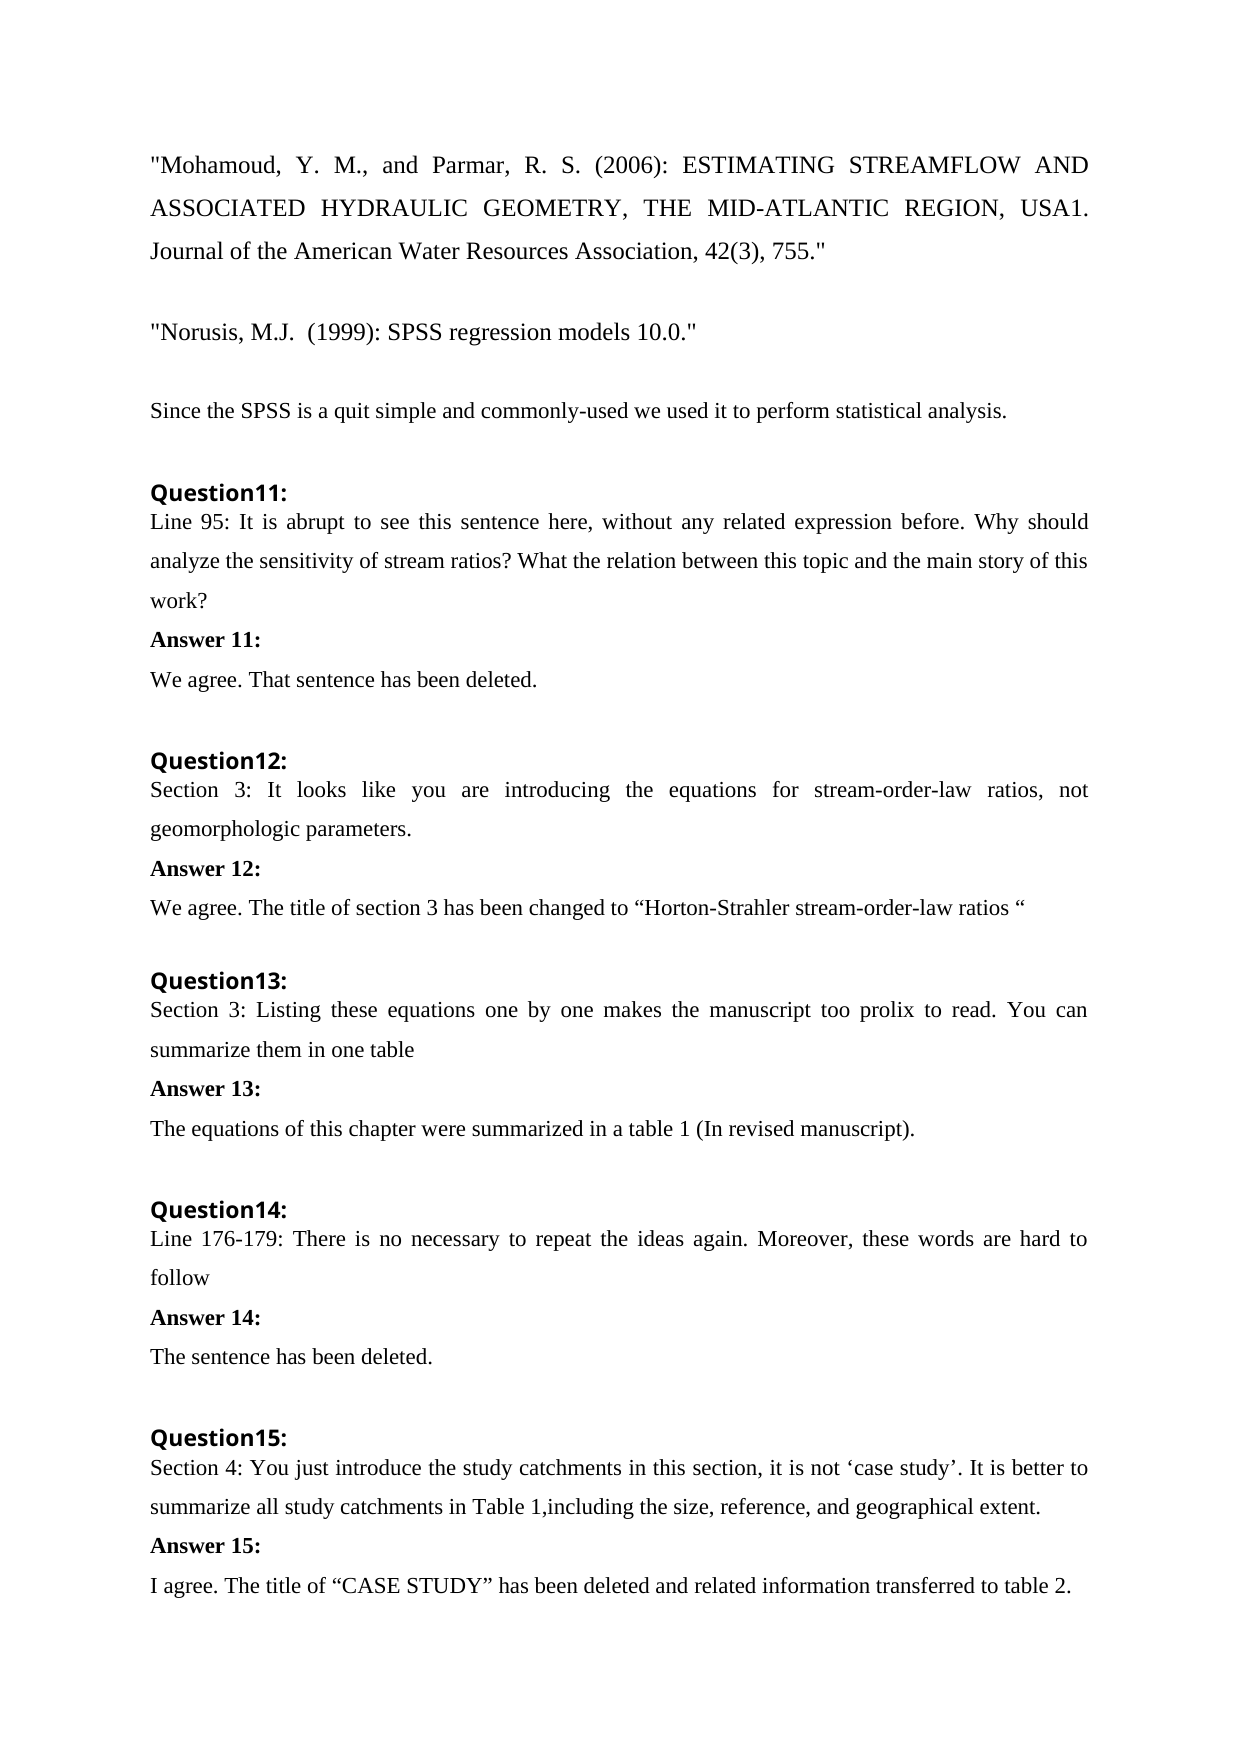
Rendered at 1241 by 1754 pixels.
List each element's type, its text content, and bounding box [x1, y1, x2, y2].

text Question14: [150, 1194, 1090, 1225]
text Question15: [150, 1422, 1090, 1453]
text Answer 11: [150, 626, 1090, 652]
text Section 4: You just introduce the study catchments in this section, it is not ‘case study’. It is better to summarize all study catchments in Table 1,including the size, reference, and geographical extent. [150, 1453, 1090, 1519]
text We agree. That sentence has been deleted. [150, 666, 1090, 692]
text Question11: [150, 476, 1090, 508]
text Answer 12: [150, 855, 1090, 881]
text "Mohamoud, Y. M., and Parmar, R. S. (2006): ESTIMATING STREAMFLOW AND ASSOCIATED HYDRAULIC GEOMETRY, THE MID-ATLANTIC REGION, USA1. Journal of the American Water Resources Association, 42(3), 755." [150, 150, 1090, 265]
text Section 3: Listing these equations one by one makes the manuscript too prolix to read. You can summarize them in one table [150, 996, 1090, 1062]
text Section 3: It looks like you are introducing the equations for stream-order-law ratios, not geomorphologic parameters. [150, 776, 1090, 842]
text Answer 13: [150, 1075, 1090, 1102]
text Line 95: It is abrupt to see this sentence here, without any related expression before. Why should analyze the sensitivity of stream ratios? What the relation between this topic and the main story of this work? [150, 508, 1090, 613]
text Answer 15: [150, 1532, 1090, 1559]
text Question13: [150, 965, 1090, 996]
text Line 176-179: There is no necessary to repeat the ideas again. Moreover, these words are hard to follow [150, 1225, 1090, 1291]
text I agree. The title of “CASE STUDY” has been deleted and related information transferred to table 2. [150, 1572, 1090, 1598]
text Answer 14: [150, 1304, 1090, 1330]
text We agree. The title of section 3 has been changed to “Horton-Strahler stream-order-law ratios “ [150, 894, 1090, 921]
text The equations of this chapter were summarized in a table 1 (In revised manuscript). [150, 1115, 1090, 1141]
text Since the SPSS is a quit simple and commonly-used we used it to perform statistical analysis. [150, 397, 1090, 424]
text Question12: [150, 744, 1090, 776]
text The sentence has been deleted. [150, 1343, 1090, 1370]
text "Norusis, M.J. (1999): SPSS regression models 10.0." [150, 317, 1090, 346]
